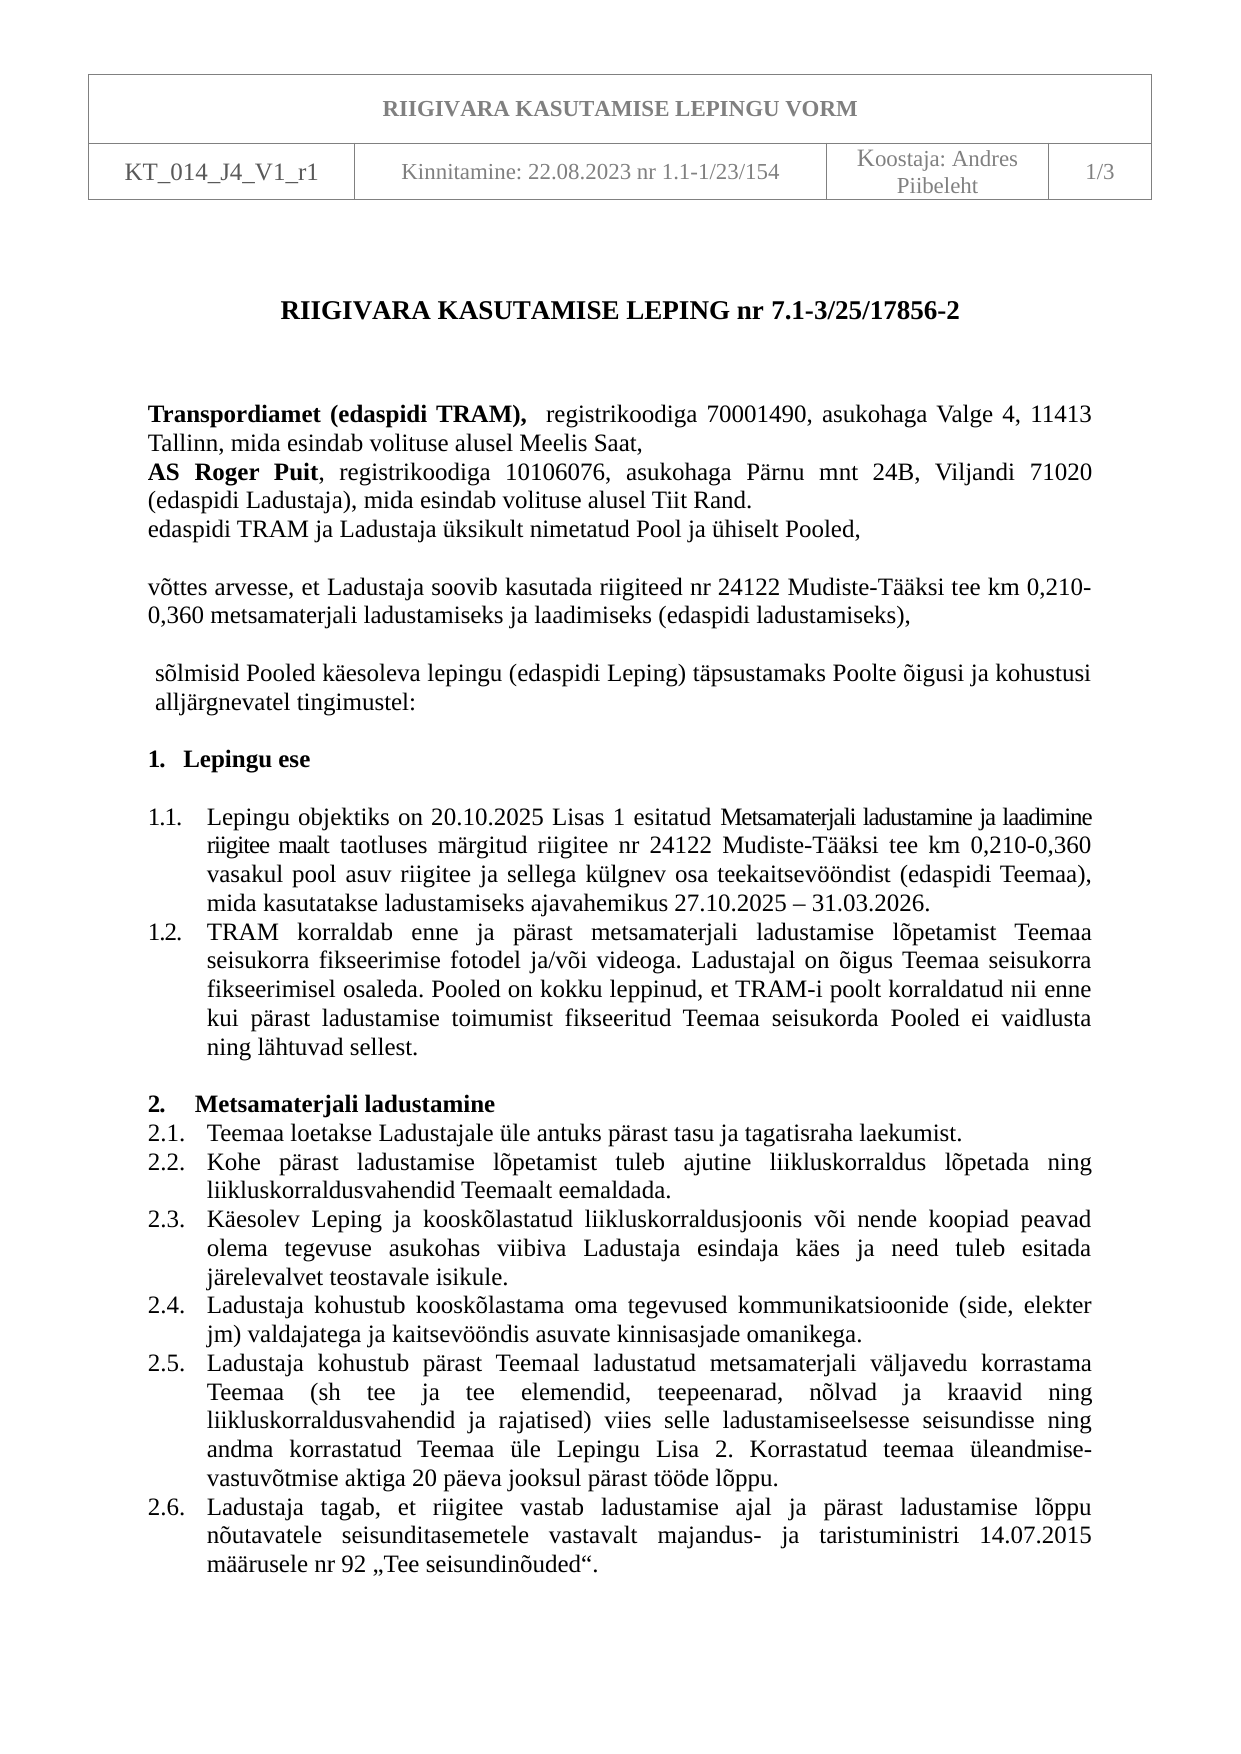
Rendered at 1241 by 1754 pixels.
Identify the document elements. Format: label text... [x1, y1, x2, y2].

text AS Roger Puit, registrikoodiga 10106076, asukohaga Pärnu mnt 24B, Viljandi 71020 (edaspidi Ladustaja), mida esindab volituse alusel Tiit Rand. [148, 457, 1093, 514]
list Teemaa loetakse Ladustajale üle antuks pärast tasu ja tagatisraha laekumist. [148, 1118, 1093, 1147]
list Lepingu objektiks on 20.10.2025 Lisas 1 esitatud Metsamaterjali ladustamine ja laadimine riigitee maalt taotluses märgitud riigitee nr 24122 Mudiste-Tääksi tee km 0,210-0,360 vasakul pool asuv riigitee ja sellega külgnev osa teekaitsevööndist (edaspidi Teemaa), mida kasutatakse ladustamiseks ajavahemikus 27.10.2025 – 31.03.2026. [148, 802, 1093, 917]
list TRAM korraldab enne ja pärast metsamaterjali ladustamise lõpetamist Teemaa seisukorra fikseerimise fotodel ja/või videoga. Ladustajal on õigus Teemaa seisukorra fikseerimisel osaleda. Pooled on kokku leppinud, et TRAM-i poolt korraldatud nii enne kui pärast ladustamise toimumist fikseeritud Teemaa seisukorda Pooled ei vaidlusta ning lähtuvad sellest. [148, 917, 1093, 1061]
list Ladustaja kohustub kooskõlastama oma tegevused kommunikatsioonide (side, elekter jm) valdajatega ja kaitsevööndis asuvate kinnisasjade omanikega. [148, 1291, 1093, 1348]
list Lepingu ese [148, 744, 1093, 773]
list Ladustaja tagab, et riigitee vastab ladustamise ajal ja pärast ladustamise lõppu nõutavatele seisunditasemetele vastavalt majandus- ja taristuministri 14.07.2015 määrusele nr 92 „Tee seisundinõuded“. [148, 1492, 1093, 1578]
text Transpordiamet (edaspidi TRAM), registrikoodiga 70001490, asukohaga Valge 4, 11413 Tallinn, mida esindab volituse alusel Meelis Saat, [148, 399, 1093, 457]
text edaspidi TRAM ja Ladustaja üksikult nimetatud Pool ja ühiselt Pooled, [148, 514, 1093, 543]
list Metsamaterjali ladustamine [148, 1089, 1093, 1118]
text võttes arvesse, et Ladustaja soovib kasutada riigiteed nr 24122 Mudiste-Tääksi tee km 0,210-0,360 metsamaterjali ladustamiseks ja laadimiseks (edaspidi ladustamiseks), [148, 572, 1093, 629]
list Kohe pärast ladustamise lõpetamist tuleb ajutine liikluskorraldus lõpetada ning liikluskorraldusvahendid Teemaalt eemaldada. [148, 1147, 1093, 1204]
list Käesolev Leping ja kooskõlastatud liikluskorraldusjoonis või nende koopiad peavad olema tegevuse asukohas viibiva Ladustaja esindaja käes ja need tuleb esitada järelevalvet teostavale isikule. [148, 1204, 1093, 1291]
subtitle RIIGIVARA KASUTAMISE LEPING nr 7.1-3/25/17856-2 [148, 294, 1093, 326]
list Ladustaja kohustub pärast Teemaal ladustatud metsamaterjali väljavedu korrastama Teemaa (sh tee ja tee elemendid, teepeenarad, nõlvad ja kraavid ning liikluskorraldusvahendid ja rajatised) viies selle ladustamiseelsesse seisundisse ning andma korrastatud Teemaa üle Lepingu Lisa 2. Korrastatud teemaa üleandmise-vastuvõtmise aktiga 20 päeva jooksul pärast tööde lõppu. [148, 1348, 1093, 1492]
text sõlmisid Pooled käesoleva lepingu (edaspidi Leping) täpsustamaks Poolte õigusi ja kohustusi alljärgnevatel tingimustel: [155, 658, 1093, 716]
